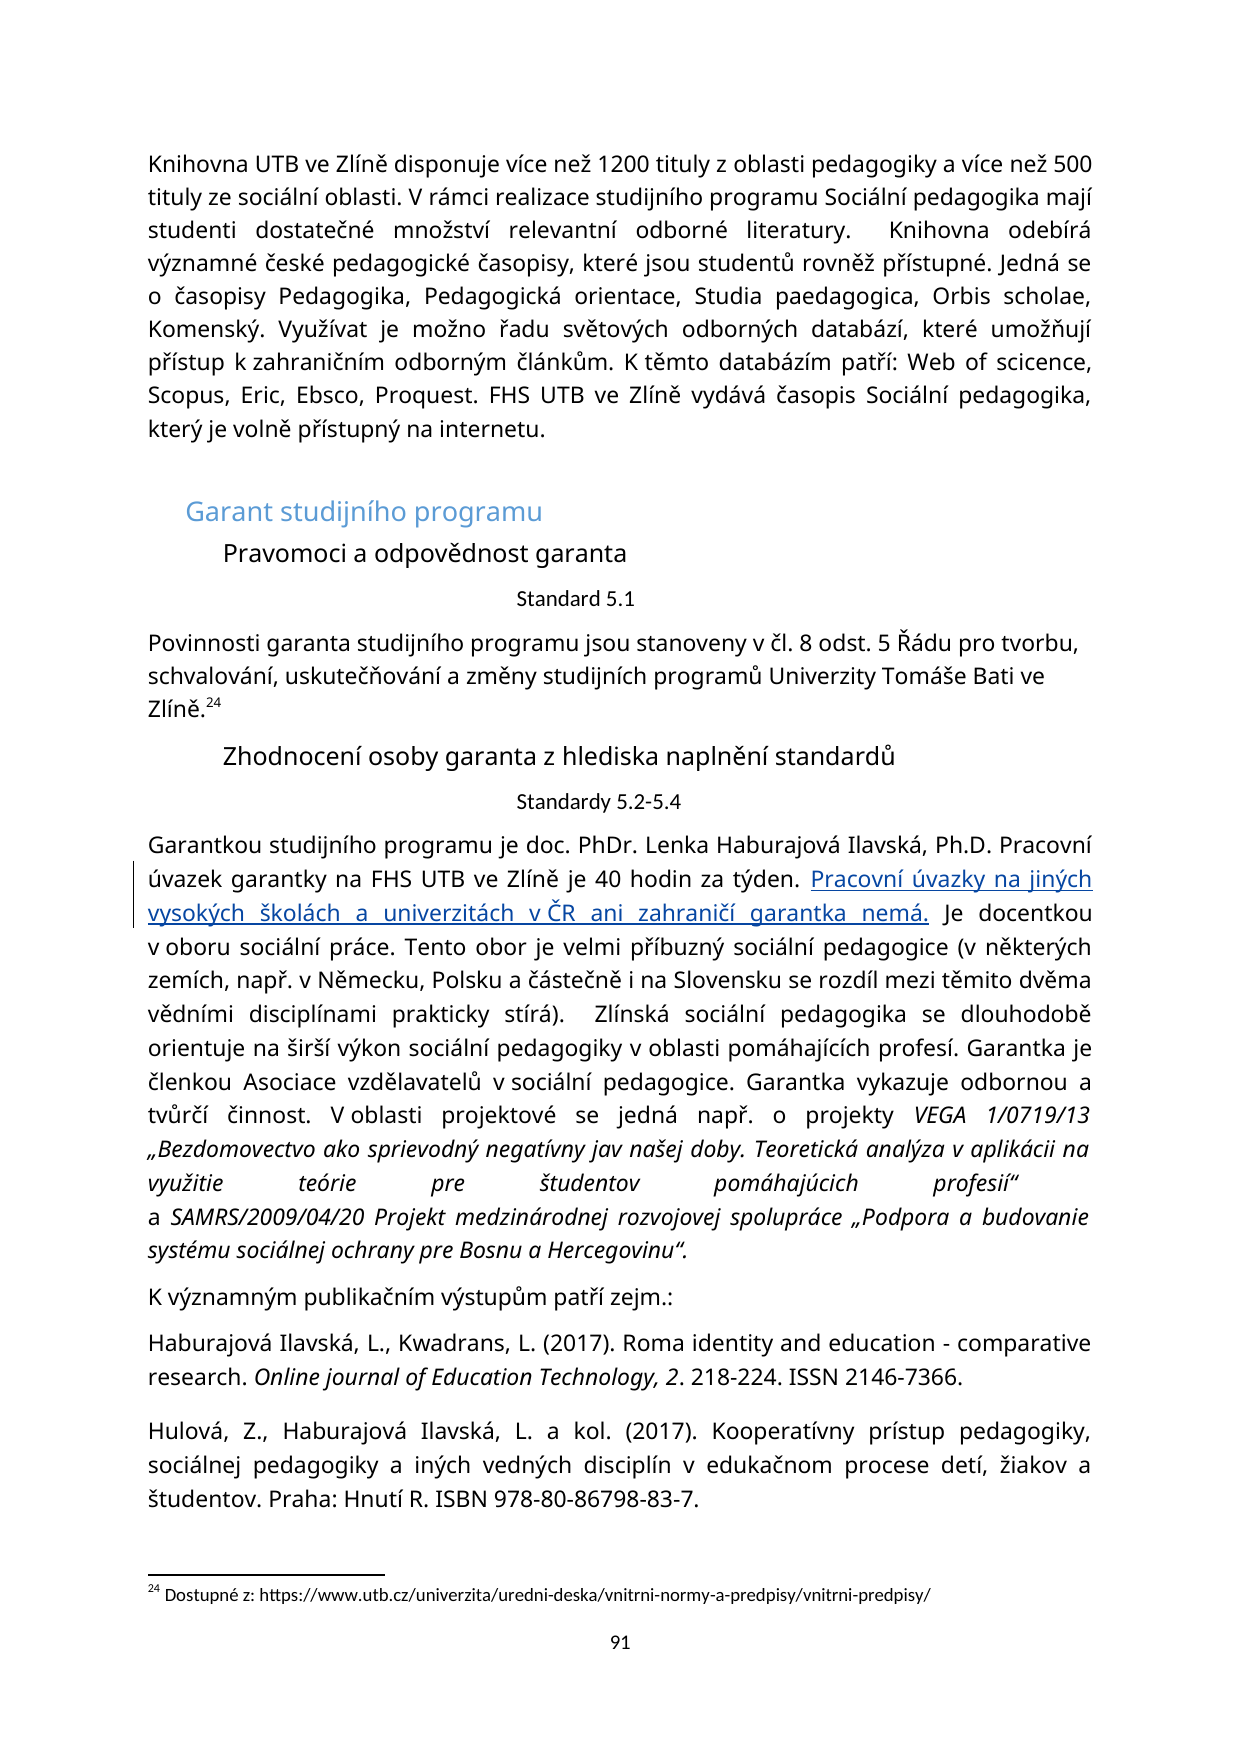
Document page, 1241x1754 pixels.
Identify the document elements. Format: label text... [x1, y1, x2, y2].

text Garant studijního programu [185, 493, 1093, 530]
text Zhodnocení osoby garanta z hlediska naplnění standardů [223, 739, 1093, 773]
text Pravomoci a odpovědnost garanta [223, 536, 1093, 570]
text Garantkou studijního programu je doc. PhDr. Lenka Haburajová Ilavská, Ph.D. Pracovní úvazek garantky na FHS UTB ve Zlíně je 40 hodin za týden. Je docentkou v oboru sociální práce. Tento obor je velmi příbuzný sociální pedagogice (v některých zemích, např. v Německu, Polsku a částečně i na Slovensku se rozdíl mezi těmito dvěma vědními disciplínami prakticky stírá). Zlínská sociální pedagogika se dlouhodobě orientuje na širší výkon sociální pedagogiky v oblasti pomáhajících profesí. Garantka je členkou Asociace vzdělavatelů v sociální pedagogice. Garantka vykazuje odbornou a tvůrčí činnost. V oblasti projektové se jedná např. o projekty VEGA 1/0719/13 „Bezdomovectvo ako sprievodný negatívny jav našej doby. Teoretická analýza v aplikácii na využitie teórie pre študentov pomáhajúcich profesií“ a SAMRS/2009/04/20 Projekt medzinárodnej rozvojovej spolupráce „Podpora a budovanie systému sociálnej ochrany pre Bosnu a Hercegovinu“. [148, 829, 1093, 1266]
text Haburajová Ilavská, L., Kwadrans, L. (2017). Roma identity and education - comparative research. Online journal of Education Technology, 2. 218-224. ISSN 2146-7366. [148, 1327, 1093, 1392]
text Hulová, Z., Haburajová Ilavská, L. a kol. (2017). Kooperatívny prístup pedagogiky, sociálnej pedagogiky a iných vedných disciplín v edukačnom procese detí, žiakov a študentov. Praha: Hnutí R. ISBN 978-80-86798-83-7. [148, 1415, 1093, 1514]
text Knihovna UTB ve Zlíně disponuje více než 1200 tituly z oblasti pedagogiky a více než 500 tituly ze sociální oblasti. V rámci realizace studijního programu Sociální pedagogika mají studenti dostatečné množství relevantní odborné literatury. Knihovna odebírá významné české pedagogické časopisy, které jsou studentů rovněž přístupné. Jedná se o časopisy Pedagogika, Pedagogická orientace, Studia paedagogica, Orbis scholae, Komenský. Využívat je možno řadu světových odborných databází, které umožňují přístup k zahraničním odborným článkům. K těmto databázím patří: Web of scicence, Scopus, Eric, Ebsco, Proquest. FHS UTB ve Zlíně vydává časopis Sociální pedagogika, který je volně přístupný na internetu. [148, 148, 1093, 444]
text Standard 5.1 [148, 584, 1093, 613]
text K významným publikačním výstupům patří zejm.: [148, 1281, 1093, 1312]
text Standardy 5.2-5.4 [148, 787, 1093, 815]
text Povinnosti garanta studijního programu jsou stanoveny v čl. 8 odst. 5 Řádu pro tvorbu, schvalování, uskutečňování a změny studijních programů Univerzity Tomáše Bati ve Zlíně. [148, 627, 1093, 724]
